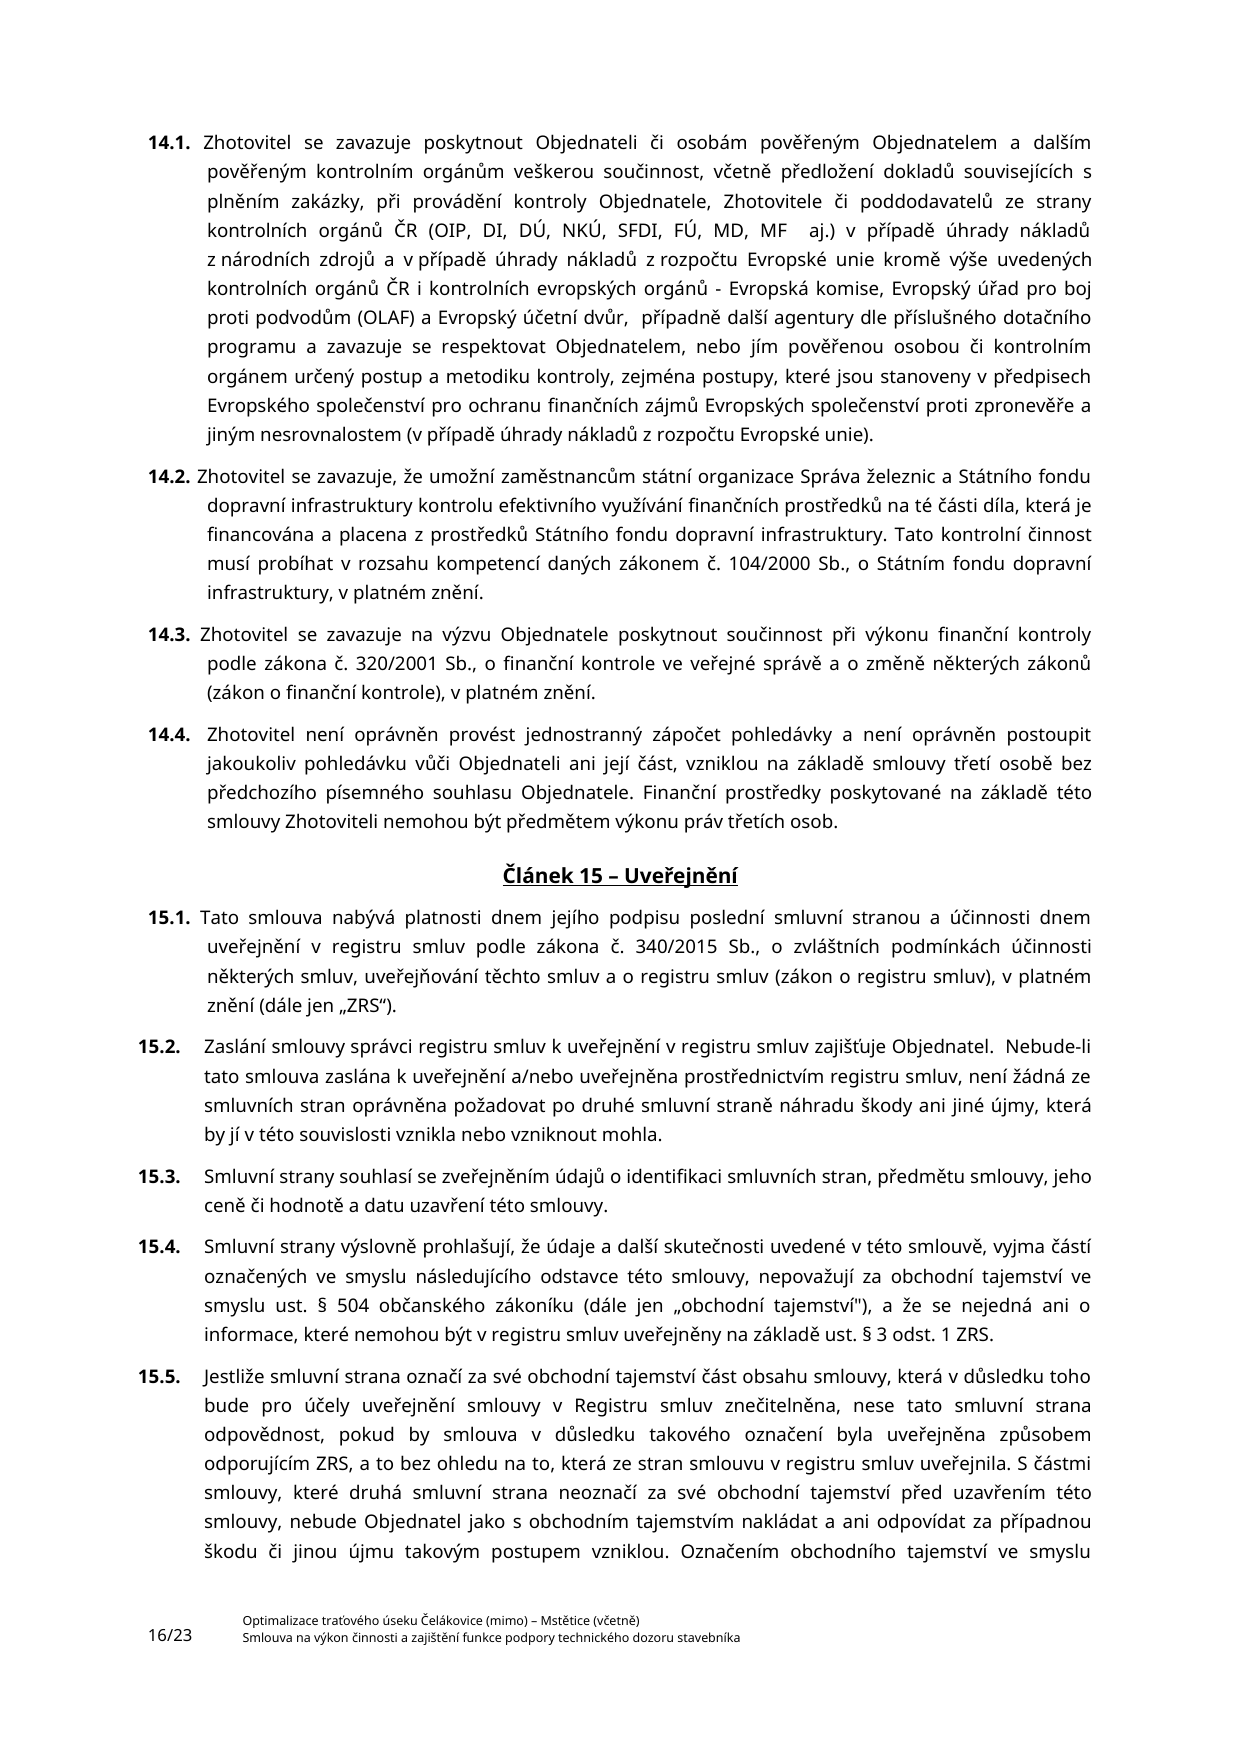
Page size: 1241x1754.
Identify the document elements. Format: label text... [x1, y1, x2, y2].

text 15.1. Tato smlouva nabývá platnosti dnem jejího podpisu poslední smluvní stranou a účinnosti dnem uveřejnění v registru smluv podle zákona č. 340/2015 Sb., o zvláštních podmínkách účinnosti některých smluv, uveřejňování těchto smluv a o registru smluv (zákon o registru smluv), v platném znění (dále jen „ZRS“). [148, 901, 1092, 1018]
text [133, 1360, 1092, 1564]
text 15.2. Zaslání smlouvy správci registru smluv k uveřejnění v registru smluv zajišťuje Objednatel. Nebude-li tato smlouva zaslána k uveřejnění a/nebo uveřejněna prostřednictvím registru smluv, není žádná ze smluvních stran oprávněna požadovat po druhé smluvní straně náhradu škody ani jiné újmy, která by jí v této souvislosti vznikla nebo vzniknout mohla. [133, 1031, 1092, 1147]
text 14.3. Zhotovitel se zavazuje na výzvu Objednatele poskytnout součinnost při výkonu finanční kontroly podle zákona č. 320/2001 Sb., o finanční kontrole ve veřejné správě a o změně některých zákonů (zákon o finanční kontrole), v platném znění. [148, 618, 1092, 706]
text 15.4. Smluvní strany výslovně prohlašují, že údaje a další skutečnosti uvedené v této smlouvě, vyjma částí označených ve smyslu následujícího odstavce této smlouvy, nepovažují za obchodní tajemství ve smyslu ust. § 504 občanského zákoníku (dále jen „obchodní tajemství"), a že se nejedná ani o informace, které nemohou být v registru smluv uveřejněny na základě ust. § 3 odst. 1 ZRS. [133, 1231, 1092, 1347]
text 15.3. Smluvní strany souhlasí se zveřejněním údajů o identifikaci smluvních stran, předmětu smlouvy, jeho ceně či hodnotě a datu uzavření této smlouvy. [133, 1160, 1092, 1218]
subtitle Článek 15 – Uveřejnění [148, 860, 1092, 889]
text 14.2. Zhotovitel se zavazuje, že umožní zaměstnancům státní organizace Správa železnic a Státního fondu dopravní infrastruktury kontrolu efektivního využívání finančních prostředků na té části díla, která je financována a placena z prostředků Státního fondu dopravní infrastruktury. Tato kontrolní činnost musí probíhat v rozsahu kompetencí daných zákonem č. 104/2000 Sb., o Státním fondu dopravní infrastruktury, v platném znění. [148, 460, 1092, 606]
text 14.1. Zhotovitel se zavazuje poskytnout Objednateli či osobám pověřeným Objednatelem a dalším pověřeným kontrolním orgánům veškerou součinnost, včetně předložení dokladů souvisejících s plněním zakázky, při provádění kontroly Objednatele, Zhotovitele či poddodavatelů ze strany kontrolních orgánů ČR (OIP, DI, DÚ, NKÚ, SFDI, FÚ, MD, MF aj.) v případě úhrady nákladů z národních zdrojů a v případě úhrady nákladů z rozpočtu Evropské unie kromě výše uvedených kontrolních orgánů ČR i kontrolních evropských orgánů - Evropská komise, Evropský úřad pro boj proti podvodům (OLAF) a Evropský účetní dvůr, případně další agentury dle příslušného dotačního programu a zavazuje se respektovat Objednatelem, nebo jím pověřenou osobou či kontrolním orgánem určený postup a metodiku kontroly, zejména postupy, které jsou stanoveny v předpisech Evropského společenství pro ochranu finančních zájmů Evropských společenství proti zpronevěře a jiným nesrovnalostem (v případě úhrady nákladů z rozpočtu Evropské unie). [148, 126, 1092, 447]
text 14.4. Zhotovitel není oprávněn provést jednostranný zápočet pohledávky a není oprávněn postoupit jakoukoliv pohledávku vůči Objednateli ani její část, vzniklou na základě smlouvy třetí osobě bez předchozího písemného souhlasu Objednatele. Finanční prostředky poskytované na základě této smlouvy Zhotoviteli nemohou být předmětem výkonu práv třetích osob. [148, 718, 1092, 835]
